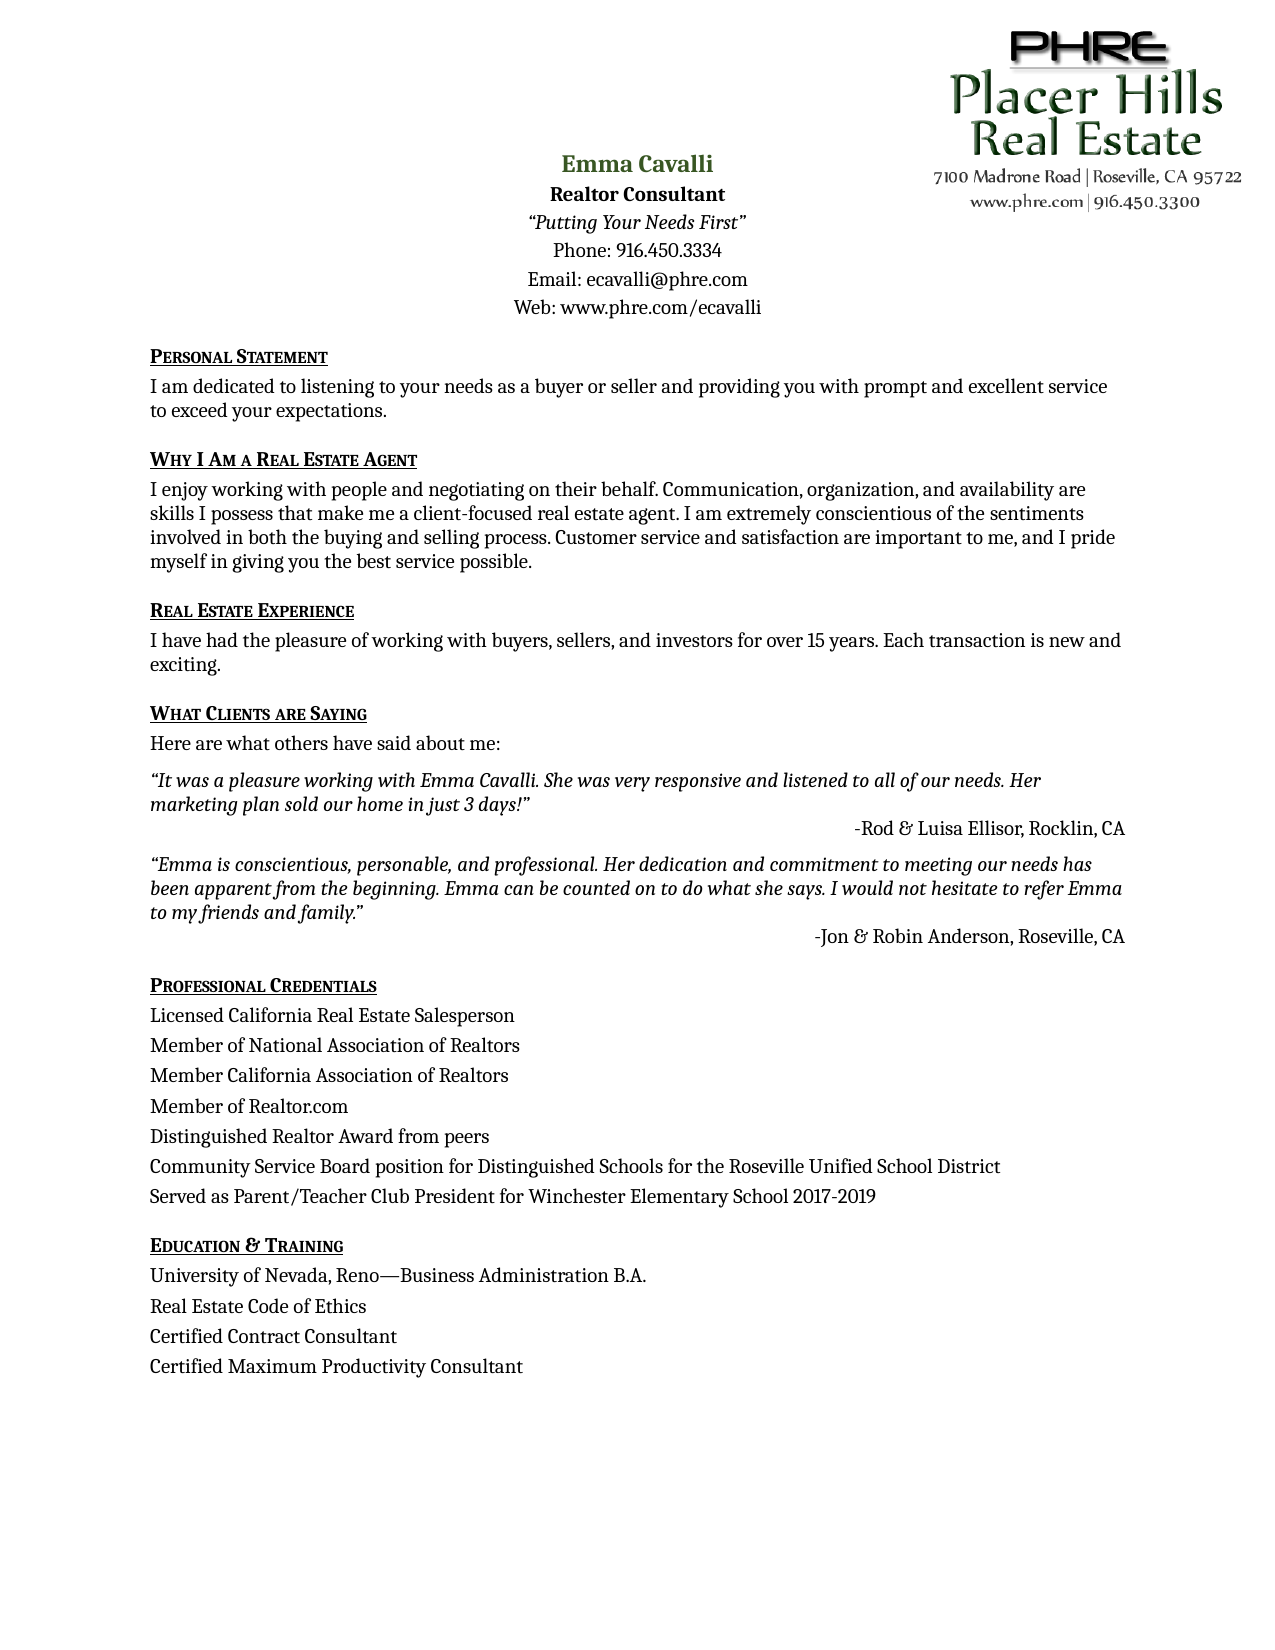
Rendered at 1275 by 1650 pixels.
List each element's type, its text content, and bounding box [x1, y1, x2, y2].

text Phone: 916.450.3334 [150, 239, 1125, 263]
text -Rod & Luisa Ellisor, Rocklin, CA [150, 816, 1125, 840]
text What Clients are Saying [150, 702, 1125, 726]
text Web: www.phre.com/ecavalli [150, 295, 1125, 319]
text Real Estate Code of Ethics [150, 1294, 1125, 1318]
text Realtor Consultant [150, 183, 1125, 207]
text Here are what others have said about me: [150, 732, 1125, 756]
text I have had the pleasure of working with buyers, sellers, and investors for over 15 years. Each transaction is new and exciting. [150, 629, 1125, 677]
text “Emma is conscientious, personable, and professional. Her dedication and commitment to meeting our needs has been apparent from the beginning. Emma can be counted on to do what she says. I would not hesitate to refer Emma to my friends and family.” [150, 853, 1125, 924]
text Why I Am a Real Estate Agent [150, 447, 1125, 471]
text Professional Credentials [150, 973, 1125, 997]
text University of Nevada, Reno—Business Administration B.A. [150, 1264, 1125, 1288]
text “It was a pleasure working with Emma Cavalli. She was very responsive and listened to all of our needs. Her marketing plan sold our home in just 3 days!” [150, 768, 1125, 816]
text Distinguished Realtor Award from peers [150, 1124, 1125, 1148]
text Licensed California Real Estate Salesperson [150, 1004, 1125, 1028]
text -Jon & Robin Anderson, Roseville, CA [150, 924, 1125, 948]
text Certified Contract Consultant [150, 1324, 1125, 1348]
text “Putting Your Needs First” [150, 211, 1125, 235]
text I enjoy working with people and negotiating on their behalf. Communication, organization, and availability are skills I possess that make me a client-focused real estate agent. I am extremely conscientious of the sentiments involved in both the buying and selling process. Customer service and satisfaction are important to me, and I pride myself in giving you the best service possible. [150, 478, 1125, 573]
text Served as Parent/Teacher Club President for Winchester Elementary School 2017-2019 [150, 1185, 1125, 1209]
picture [932, 29, 1242, 213]
text Member of National Association of Realtors [150, 1034, 1125, 1058]
text Personal Statement [150, 344, 1125, 368]
text I am dedicated to listening to your needs as a buyer or seller and providing you with prompt and excellent service to exceed your expectations. [150, 374, 1125, 422]
text Email: ecavalli@phre.com [150, 267, 1125, 291]
text Real Estate Experience [150, 598, 1125, 622]
text Education & Training [150, 1234, 1125, 1258]
text Certified Maximum Productivity Consultant [150, 1355, 1125, 1379]
text Member California Association of Realtors [150, 1064, 1125, 1088]
text Member of Realtor.com [150, 1094, 1125, 1118]
text Emma Cavalli [150, 150, 1125, 179]
text Community Service Board position for Distinguished Schools for the Roseville Unified School District [150, 1155, 1125, 1179]
